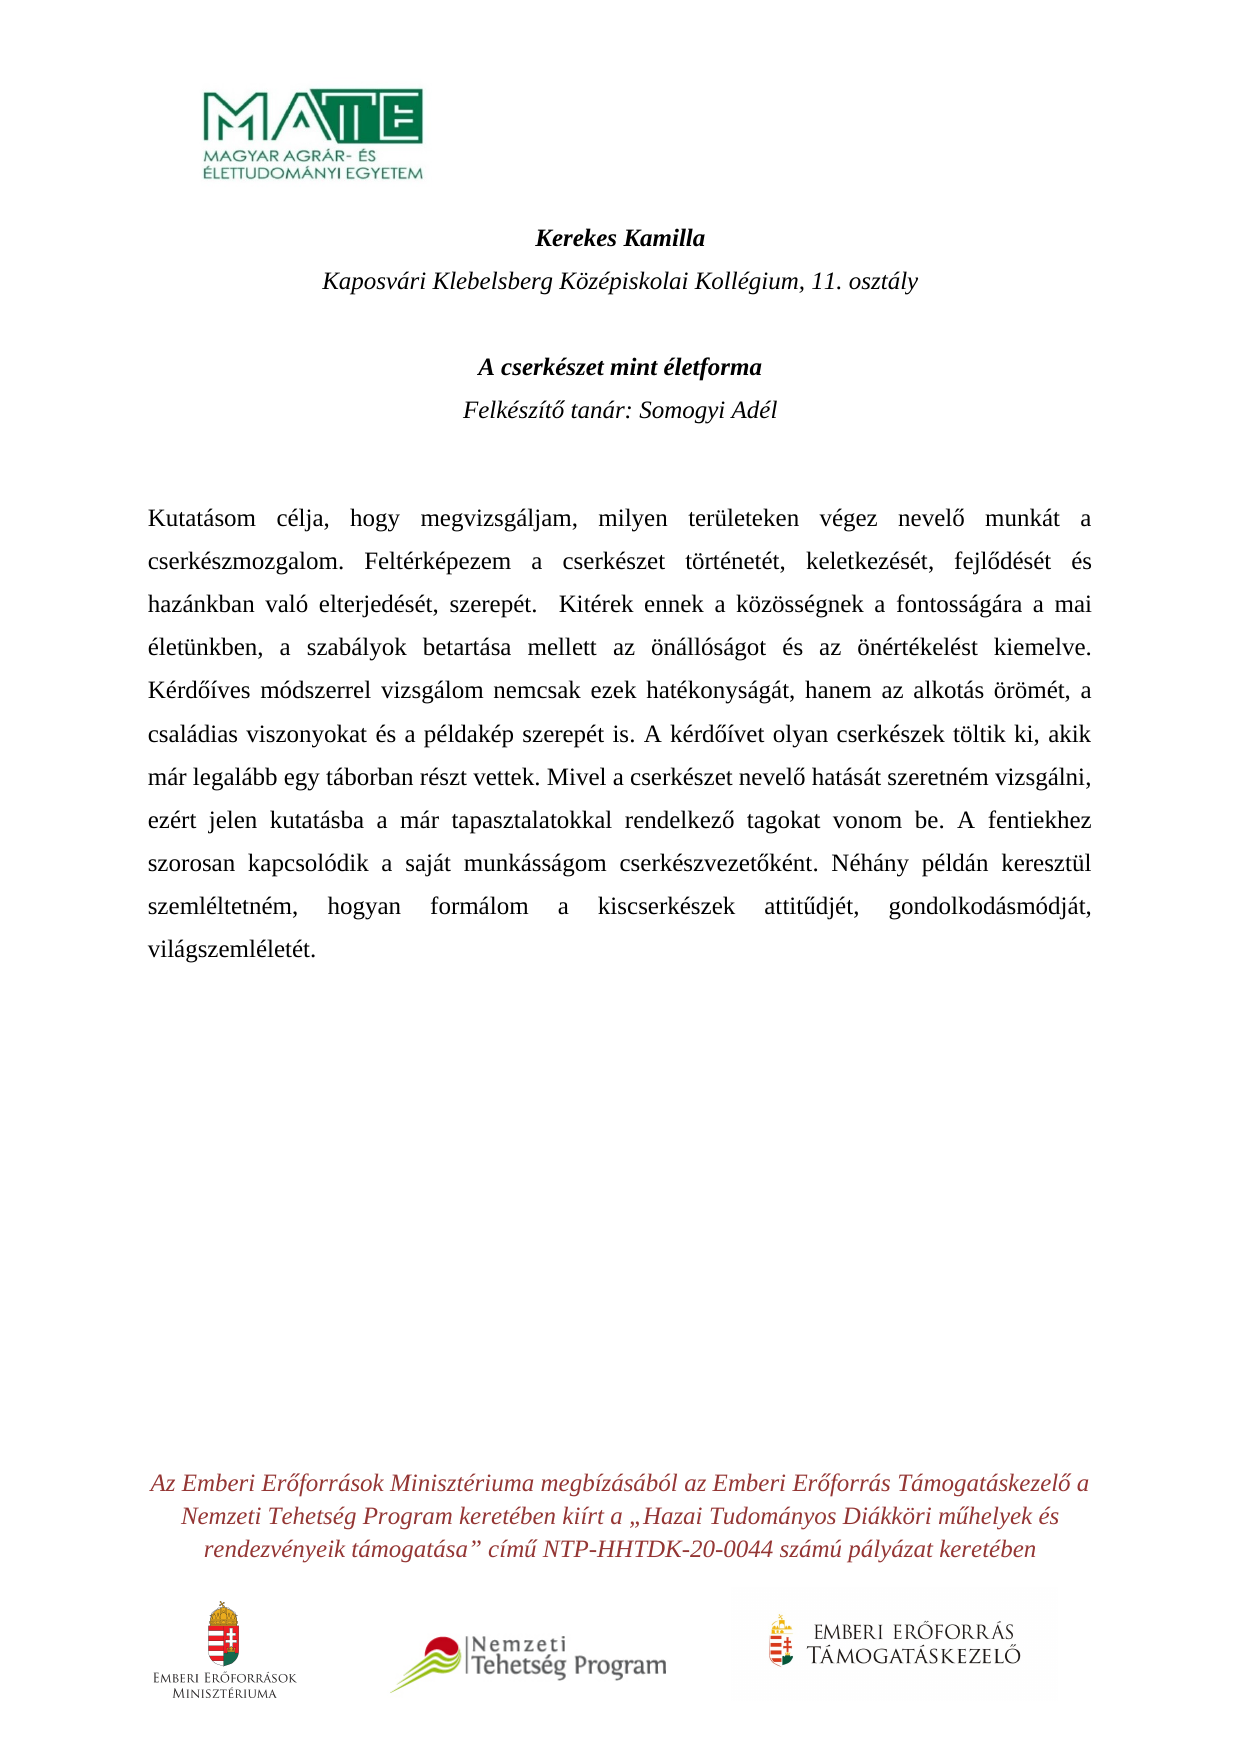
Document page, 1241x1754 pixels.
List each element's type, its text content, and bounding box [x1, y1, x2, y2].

text Kutatásom célja, hogy megvizsgáljam, milyen területeken végez nevelő munkát a cserkészmozgalom. Feltérképezem a cserkészet történetét, keletkezését, fejlődését és hazánkban való elterjedését, szerepét. Kitérek ennek a közösségnek a fontosságára a mai életünkben, a szabályok betartása mellett az önállóságot és az önértékelést kiemelve. Kérdőíves módszerrel vizsgálom nemcsak ezek hatékonyságát, hanem az alkotás örömét, a családias viszonyokat és a példakép szerepét is. A kérdőívet olyan cserkészek töltik ki, akik már legalább egy táborban részt vettek. Mivel a cserkészet nevelő hatását szeretném vizsgálni, ezért jelen kutatásba a már tapasztalatokkal rendelkező tagokat vonom be. A fentiekhez szorosan kapcsolódik a saját munkásságom cserkészvezetőként. Néhány példán keresztül szemléltetném, hogyan formálom a kiscserkészek attitűdjét, gondolkodásmódját, világszemléletét. [148, 503, 1093, 963]
text A cserkészet mint életforma [148, 352, 1093, 381]
picture [152, 1601, 297, 1701]
text Kaposvári Klebelsberg Középiskolai Kollégium, 11. osztály [148, 266, 1093, 295]
text Kerekes Kamilla [148, 223, 1093, 252]
picture [379, 1625, 679, 1701]
picture [730, 1587, 1058, 1701]
picture [147, 44, 479, 223]
text Felkészítő tanár: Somogyi Adél [148, 395, 1093, 424]
